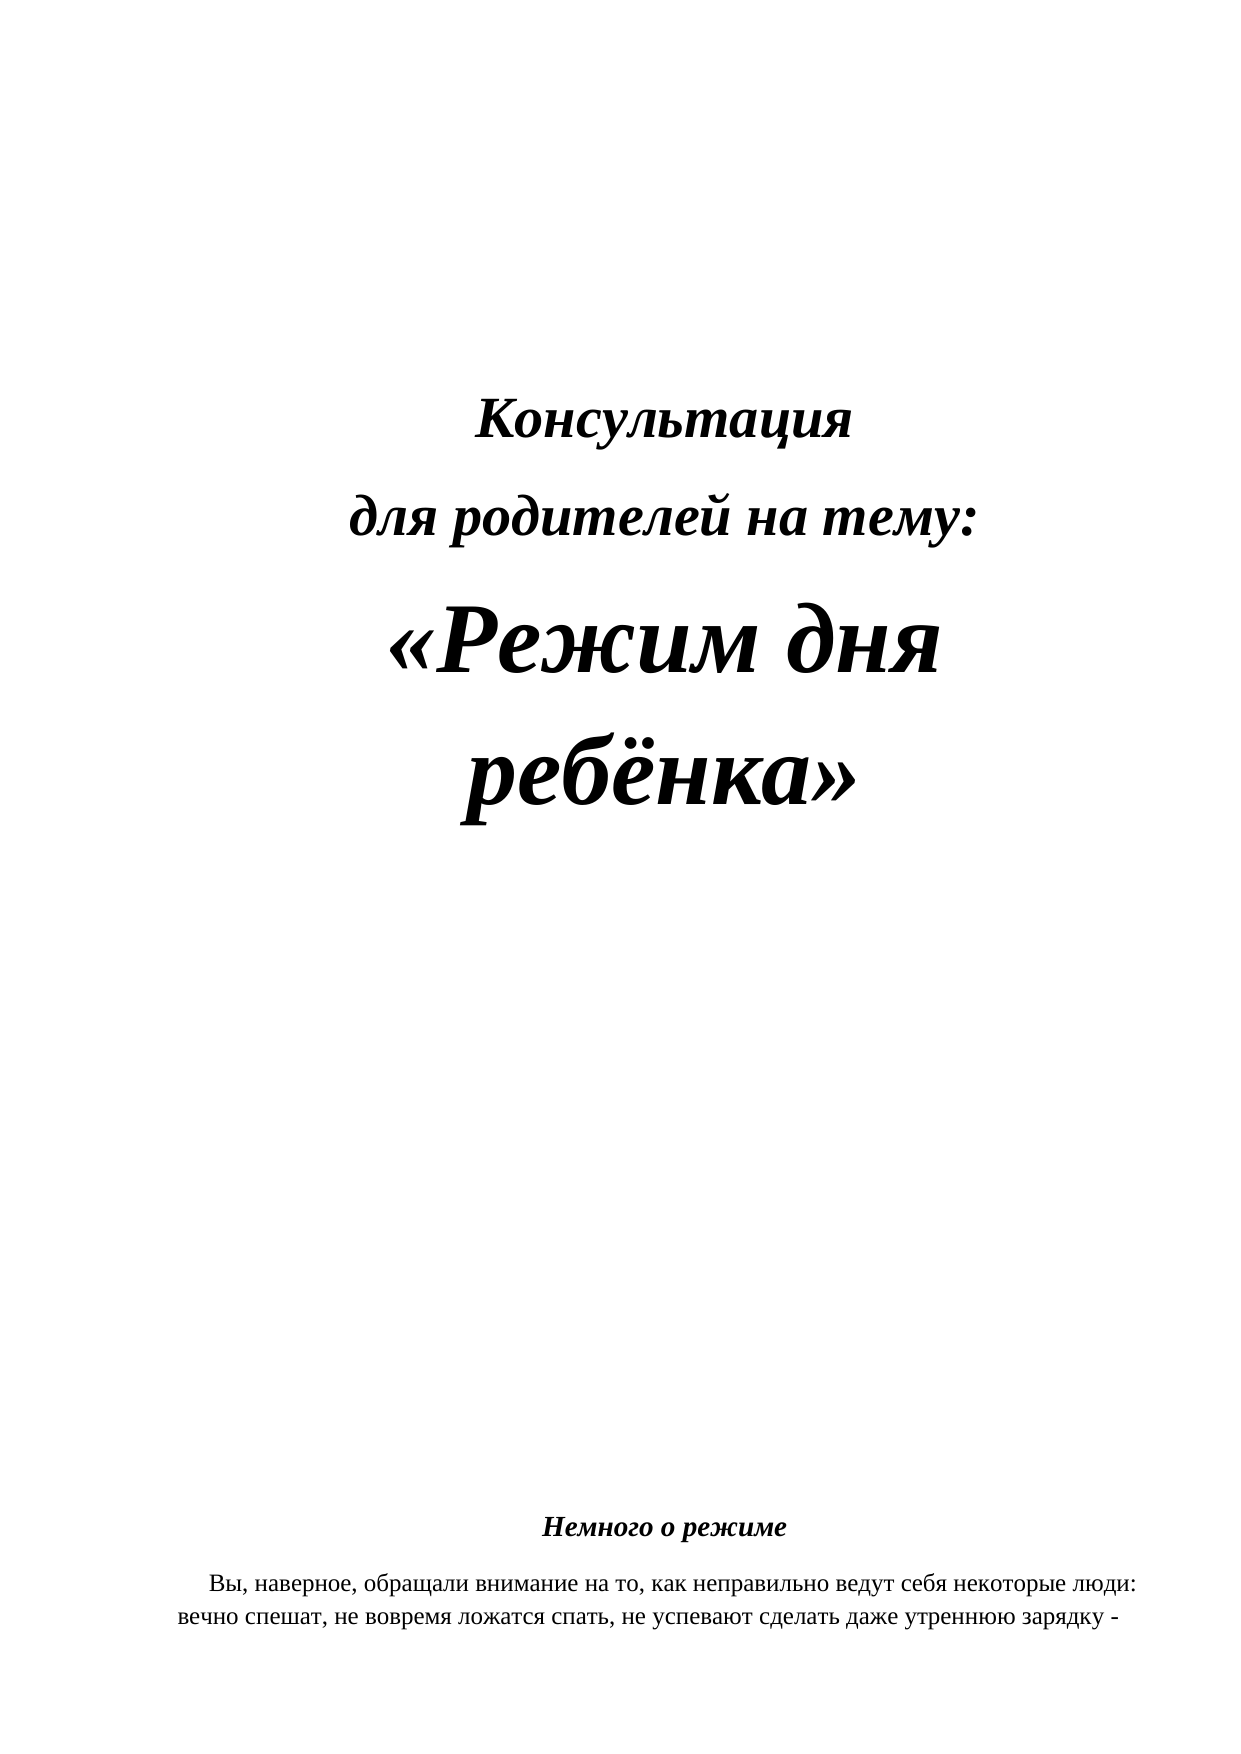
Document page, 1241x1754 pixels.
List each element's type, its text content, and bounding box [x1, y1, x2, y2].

text Немного о режиме [177, 1509, 1152, 1542]
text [177, 1568, 1152, 1630]
text Консультация [177, 383, 1152, 450]
text «Режим дня ребёнка» [177, 579, 1152, 826]
text для родителей на тему: [177, 481, 1152, 548]
